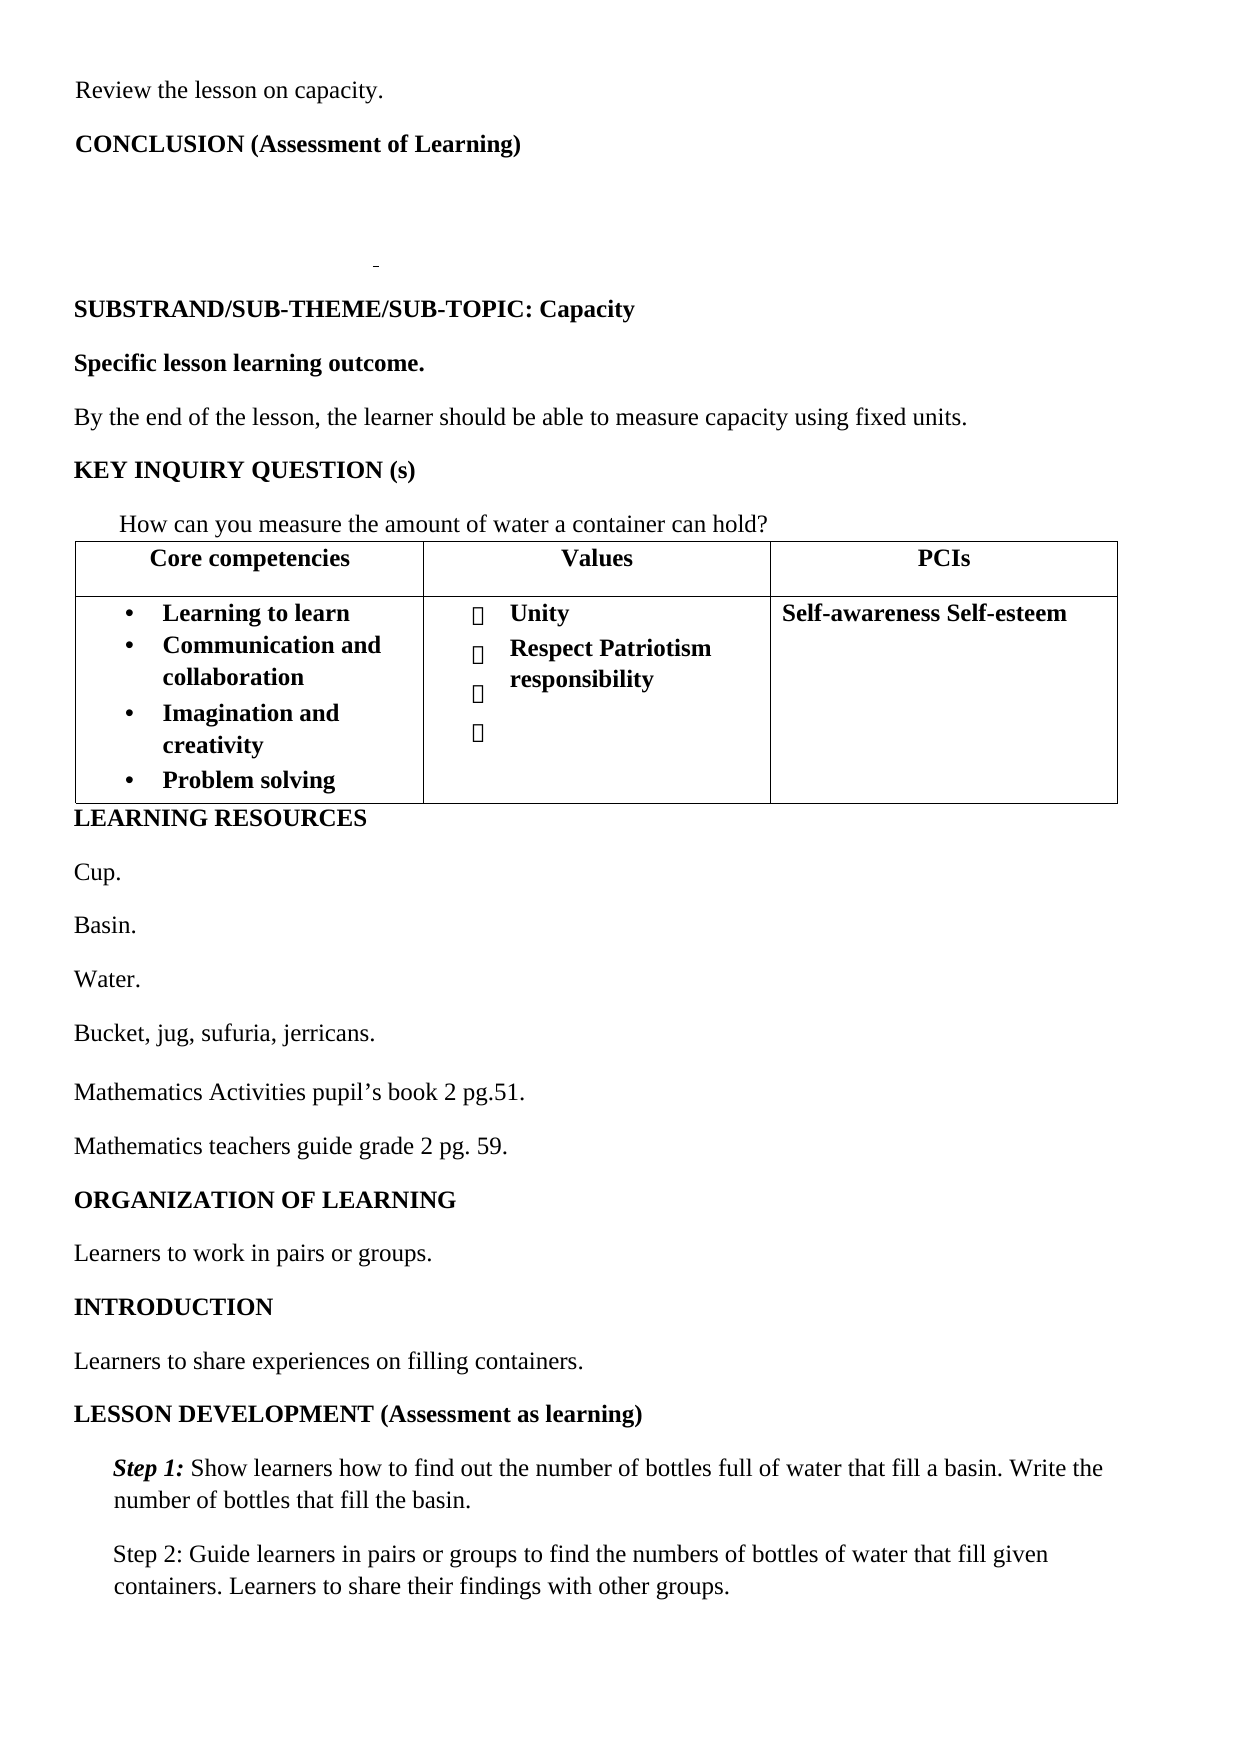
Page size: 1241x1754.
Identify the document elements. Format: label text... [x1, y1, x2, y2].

text Mathematics teachers guide grade 2 pg. 59. [73, 1131, 1163, 1160]
table_cell Self-awareness Self-esteem [771, 597, 1117, 802]
table_cell     [424, 597, 509, 802]
text Step 2: Guide learners in pairs or groups to find the numbers of bottles of water that fill given containers. Learners to share their findings with other groups. [113, 1539, 1163, 1600]
text Cup. [73, 857, 1163, 886]
table_header Values [509, 542, 770, 596]
text Basin. [73, 911, 1163, 939]
text LEARNING RESOURCES [73, 803, 998, 832]
text KEY INQUIRY QUESTION (s) [73, 455, 998, 484]
text SUBSTRAND/SUB-THEME/SUB-TOPIC: Capacity [73, 294, 998, 323]
table_cell Learning to learn Communication and collaboration Imagination and creativity Problem solving [76, 597, 423, 802]
text Learners to work in pairs or groups. [73, 1238, 1163, 1267]
table_header PCIs [771, 542, 1117, 596]
text How can you measure the amount of water a container can hold? [113, 509, 1163, 538]
table_cell Unity Respect Patriotism responsibility [509, 597, 770, 802]
text ORGANIZATION OF LEARNING [73, 1185, 998, 1213]
text LESSON DEVELOPMENT (Assessment as learning) [73, 1399, 998, 1428]
text Bucket, jug, sufuria, jerricans. [73, 1018, 1163, 1047]
text Specific lesson learning outcome. [73, 348, 998, 377]
text Mathematics Activities pupil’s book 2 pg.51. [73, 1077, 1163, 1106]
text Water. [73, 964, 1163, 993]
text Learners to share experiences on filling containers. [73, 1346, 1163, 1374]
text Step 1: Show learners how to find out the number of bottles full of water that fill a basin. Write the number of bottles that fill the basin. [113, 1453, 1163, 1514]
text INTRODUCTION [73, 1292, 998, 1321]
table_header [424, 542, 509, 596]
text By the end of the lesson, the learner should be able to measure capacity using fixed units. [73, 402, 1163, 430]
table_header Core competencies [76, 542, 423, 596]
